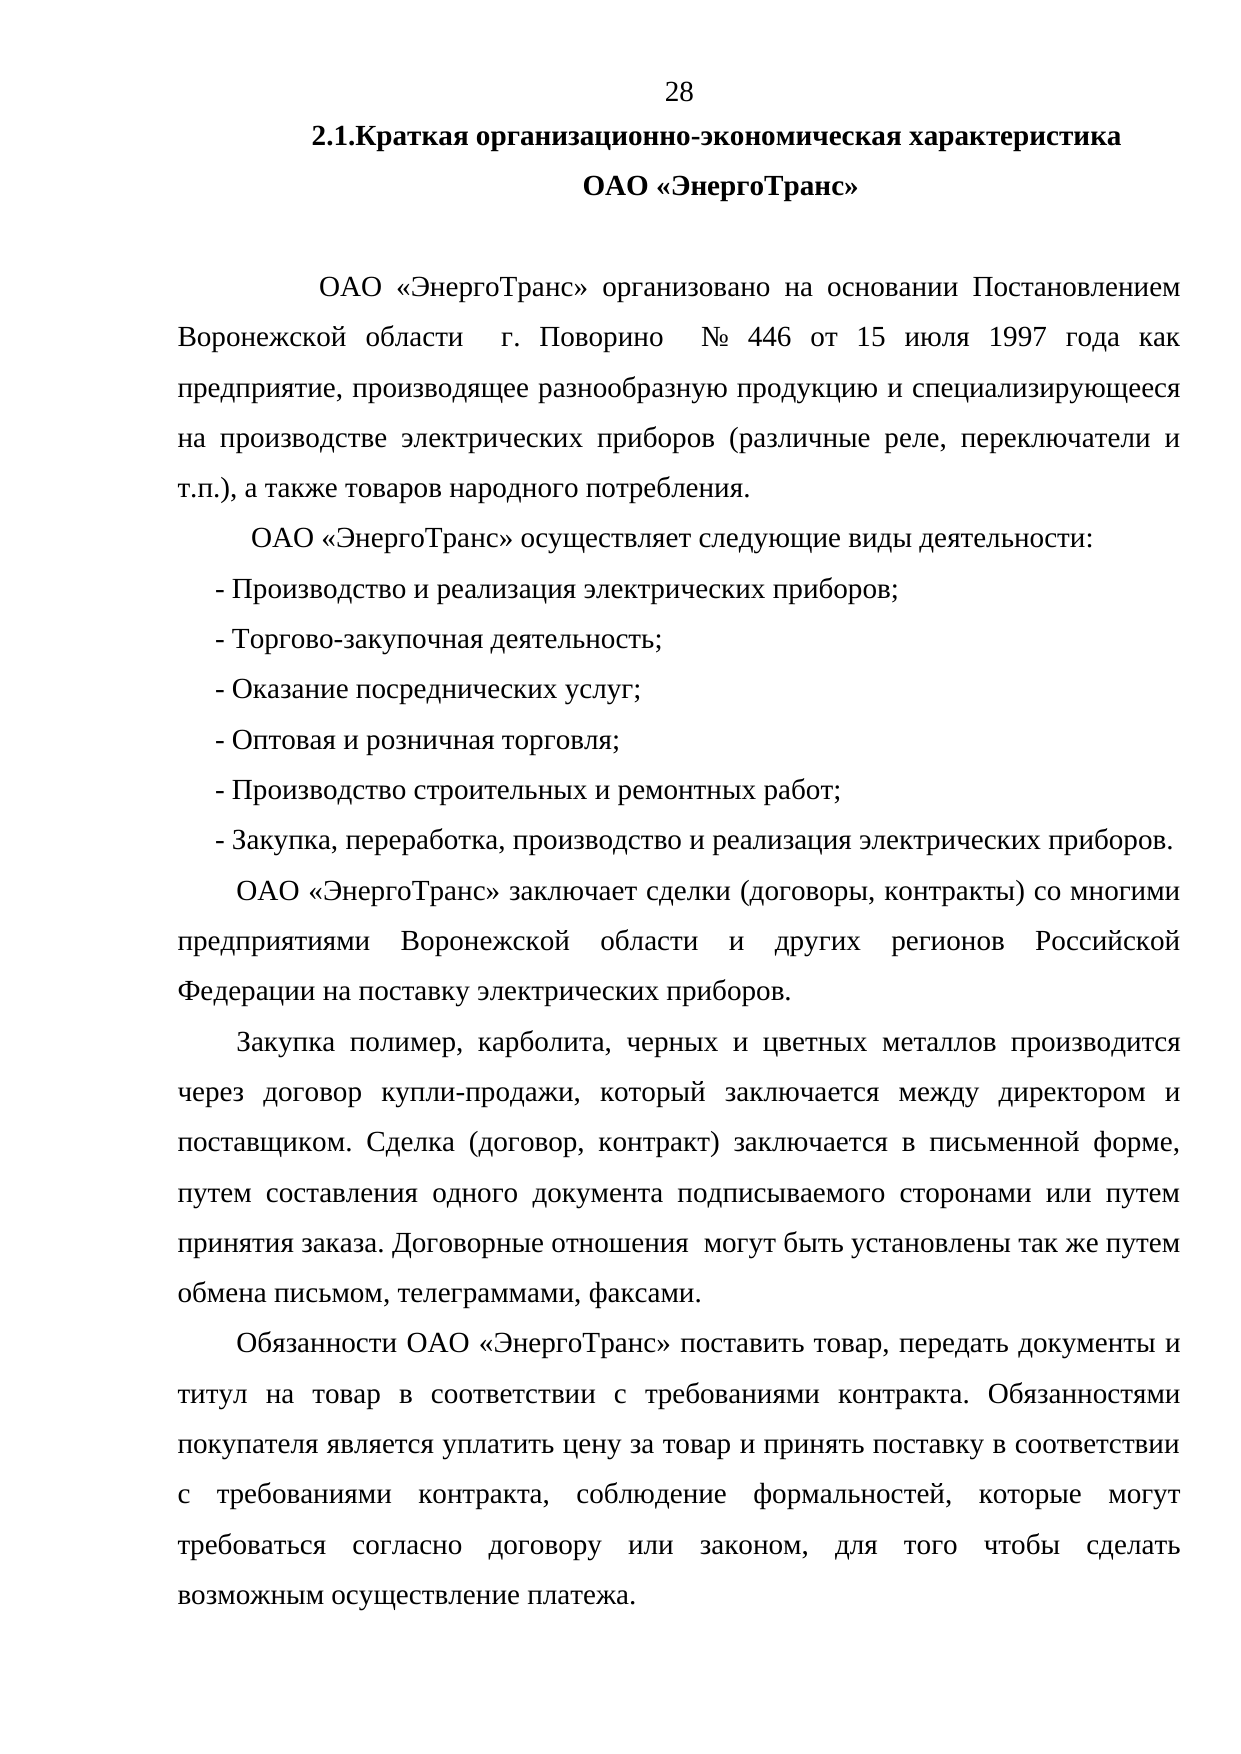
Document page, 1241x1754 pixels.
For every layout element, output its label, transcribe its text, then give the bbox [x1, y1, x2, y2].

text - Торгово-закупочная деятельность; [215, 621, 1181, 655]
text ОАО «ЭнергоТранс» организовано на основании Постановлением Воронежской области г. Поворино № 446 от 15 июля 1997 года как предприятие, производящее разнообразную продукцию и специализирующееся на производстве электрических приборов (различные реле, переключатели и т.п.), а также товаров народного потребления. [177, 269, 1181, 504]
text ОАО «ЭнергоТранс» [252, 168, 1181, 202]
text - Производство и реализация электрических приборов; [215, 571, 1181, 604]
text - Закупка, переработка, производство и реализация электрических приборов. [215, 822, 1181, 856]
text - Оптовая и розничная торговля; [215, 722, 1181, 755]
text - Производство строительных и ремонтных работ; [215, 772, 1181, 806]
text Обязанности ОАО «ЭнергоТранс» поставить товар, передать документы и титул на товар в соответствии с требованиями контракта. Обязанностями покупателя является уплатить цену за товар и принять поставку в соответствии с требованиями контракта, соблюдение формальностей, которые могут требоваться согласно договору или законом, для того чтобы сделать возможным осуществление платежа. [177, 1326, 1181, 1611]
text ОАО «ЭнергоТранс» осуществляет следующие виды деятельности: [177, 521, 1181, 554]
text - Оказание посреднических услуг; [215, 672, 1181, 705]
text 2.1.Краткая организационно-экономическая характеристика [252, 118, 1181, 152]
text ОАО «ЭнергоТранс» заключает сделки (договоры, контракты) со многими предприятиями Воронежской области и других регионов Российской Федерации на поставку электрических приборов. [177, 873, 1181, 1007]
text Закупка полимер, карболита, черных и цветных металлов производится через договор купли-продажи, который заключается между директором и поставщиком. Сделка (договор, контракт) заключается в письменной форме, путем составления одного документа подписываемого сторонами или путем принятия заказа. Договорные отношения могут быть установлены так же путем обмена письмом, телеграммами, факсами. [177, 1024, 1181, 1309]
